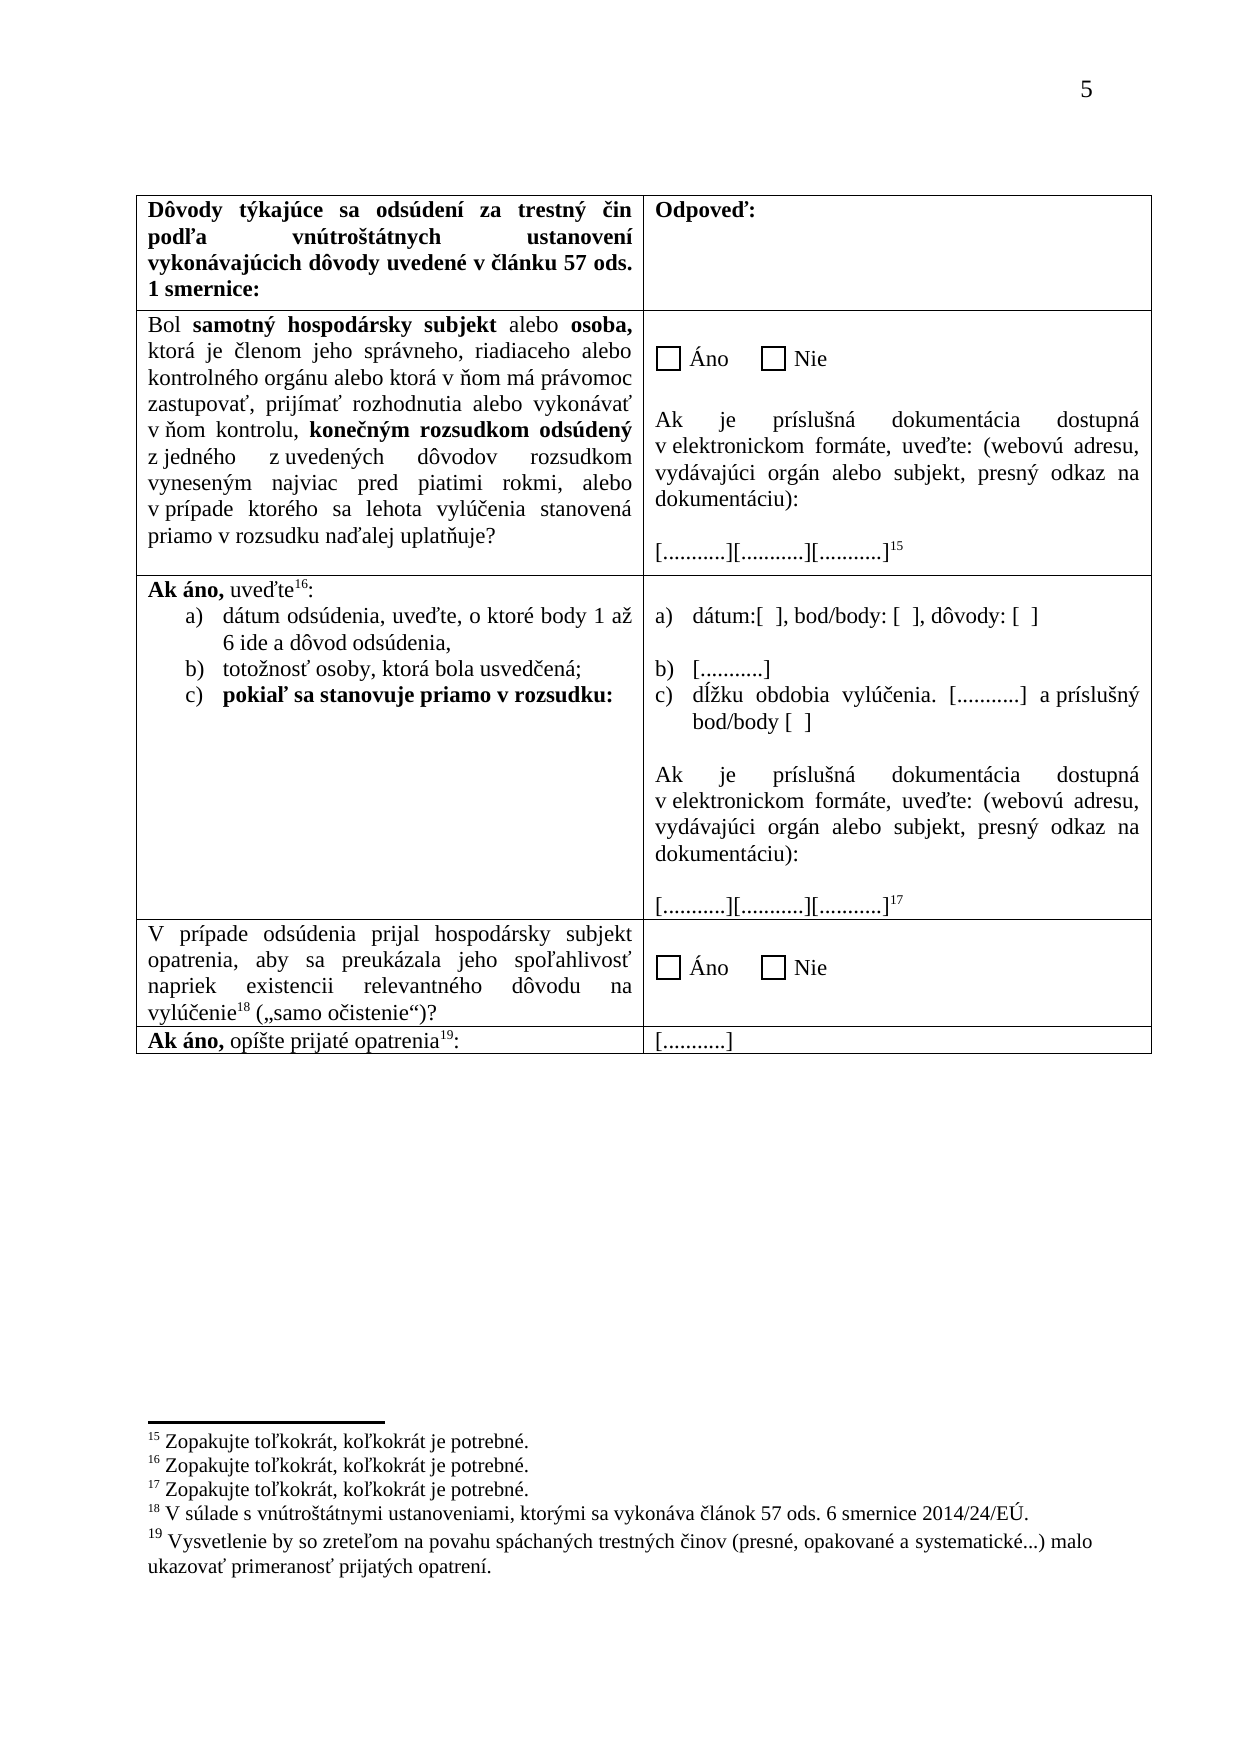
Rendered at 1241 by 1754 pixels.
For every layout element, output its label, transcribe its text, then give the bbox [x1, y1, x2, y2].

table_cell Ak je príslušná dokumentácia dostupná v elektronickom formáte, uveďte: (webovú adresu, vydávajúci orgán alebo subjekt, presný odkaz na dokumentáciu): [...........][...........][...........] [644, 311, 1151, 575]
table_cell Ak áno, opíšte prijaté opatrenia: [137, 1027, 643, 1053]
table_header Dôvody týkajúce sa odsúdení za trestný čin podľa vnútroštátnych ustanovení vykonávajúcich dôvody uvedené v článku 57 ods. 1 smernice: [137, 196, 643, 310]
table_cell Bol samotný hospodársky subjekt alebo osoba, ktorá je členom jeho správneho, riadiaceho alebo kontrolného orgánu alebo ktorá v ňom má právomoc zastupovať, prijímať rozhodnutia alebo vykonávať v ňom kontrolu, konečným rozsudkom odsúdený z jedného z uvedených dôvodov rozsudkom vyneseným najviac pred piatimi rokmi, alebo v prípade ktorého sa lehota vylúčenia stanovená priamo v rozsudku naďalej uplatňuje? [137, 311, 643, 575]
table_cell Ak áno, uveďte: dátum odsúdenia, uveďte, o ktoré body 1 až 6 ide a dôvod odsúdenia, totožnosť osoby, ktorá bola usvedčená; pokiaľ sa stanovuje priamo v rozsudku: [137, 576, 643, 919]
table_header Odpoveď: [644, 196, 1151, 310]
table_cell dátum:[ ], bod/body: [ ], dôvody: [ ] [...........] dĺžku obdobia vylúčenia. [...........] a príslušný bod/body [ ] Ak je príslušná dokumentácia dostupná v elektronickom formáte, uveďte: (webovú adresu, vydávajúci orgán alebo subjekt, presný odkaz na dokumentáciu): [...........][...........][...........] [644, 576, 1151, 919]
table_cell V prípade odsúdenia prijal hospodársky subjekt opatrenia, aby sa preukázala jeho spoľahlivosť napriek existencii relevantného dôvodu na vylúčenie („samo očistenie“)? [137, 920, 643, 1026]
table_cell [...........] [644, 1027, 1151, 1053]
table_cell [644, 920, 1151, 1026]
